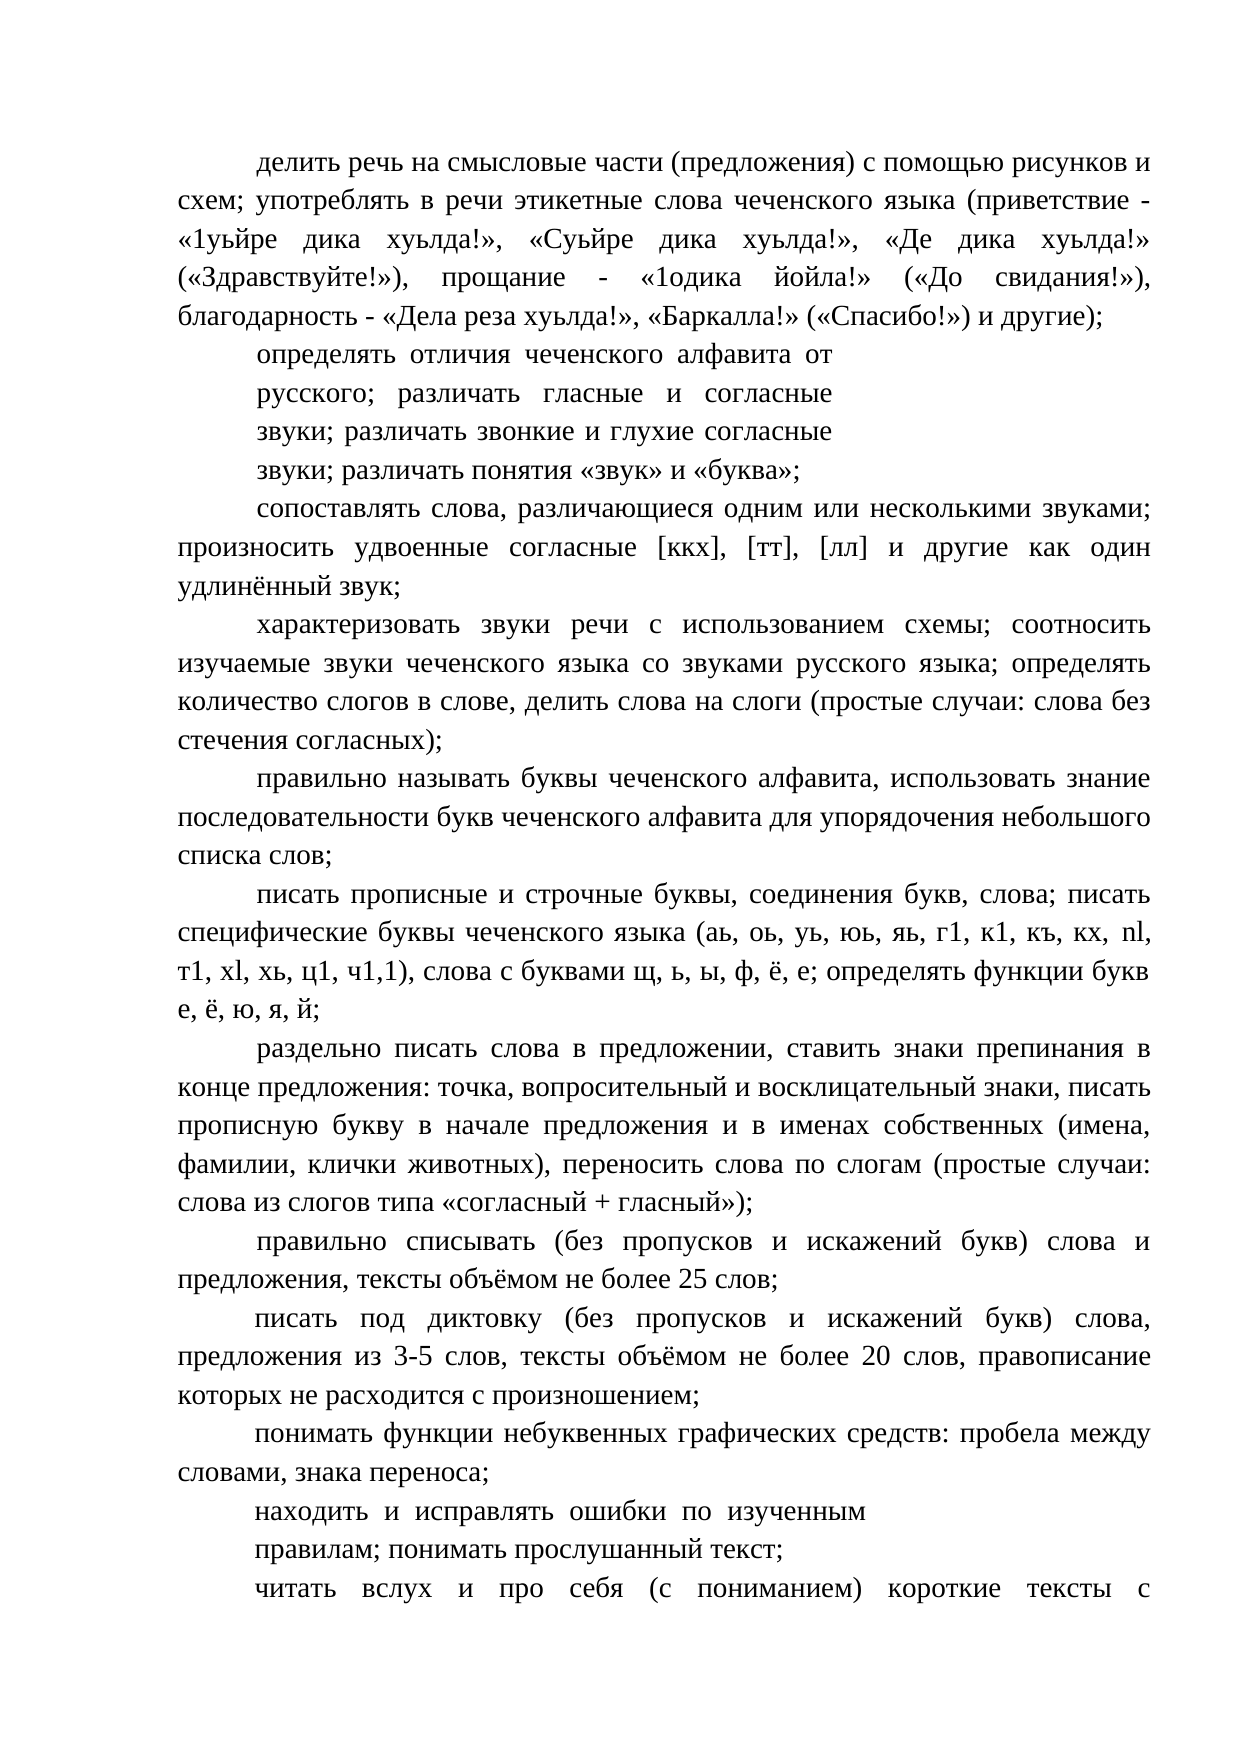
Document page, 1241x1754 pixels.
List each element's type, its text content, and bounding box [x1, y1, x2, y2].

text понимать функции небуквенных графических средств: пробела между словами, знака переноса; [177, 1416, 1152, 1488]
text сопоставлять слова, различающиеся одним или несколькими звуками; произносить удвоенные согласные [ккх], [тт], [лл] и другие как один удлинённый звук; [177, 491, 1152, 601]
text правильно называть буквы чеченского алфавита, использовать знание последовательности букв чеченского алфавита для упорядочения небольшого списка слов; [177, 760, 1152, 871]
text определять отличия чеченского алфавита от русского; различать гласные и согласные звуки; различать звонкие и глухие согласные звуки; различать понятия «звук» и «буква»; [256, 336, 833, 486]
text правильно списывать (без пропусков и искажений букв) слова и предложения, тексты объёмом не более 25 слов; [177, 1223, 1152, 1295]
text находить и исправлять ошибки по изученным правилам; понимать прослушанный текст; [254, 1493, 866, 1565]
text писать прописные и строчные буквы, соединения букв, слова; писать специфические буквы чеченского языка (аь, оь, уь, юь, яь, г1, к1, къ, кх, nl, т1, xl, хь, ц1, ч1,1), слова с буквами щ, ь, ы, ф, ё, е; определять функции букв е, ё, ю, я, й; [177, 876, 1152, 1025]
text характеризовать звуки речи с использованием схемы; соотносить изучаемые звуки чеченского языка со звуками русского языка; определять количество слогов в слове, делить слова на слоги (простые случаи: слова без стечения согласных); [177, 606, 1152, 755]
text раздельно писать слова в предложении, ставить знаки препинания в конце предложения: точка, вопросительный и восклицательный знаки, писать прописную букву в начале предложения и в именах собственных (имена, фамилии, клички животных), переносить слова по слогам (простые случаи: слова из слогов типа «согласный + гласный»); [177, 1030, 1152, 1218]
text писать под диктовку (без пропусков и искажений букв) слова, предложения из 3-5 слов, тексты объёмом не более 20 слов, правописание которых не расходится с произношением; [177, 1300, 1152, 1411]
text делить речь на смысловые части (предложения) с помощью рисунков и схем; употреблять в речи этикетные слова чеченского языка (приветствие - «1уьйре дика хуьлда!», «Суьйре дика хуьлда!», «Де дика хуьлда!» («Здравствуйте!»), прощание - «1одика йойла!» («До свидания!»), благодарность - «Дела реза хуьлда!», «Баркалла!» («Спасибо!») и другие); [177, 144, 1152, 331]
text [177, 1570, 1152, 1603]
